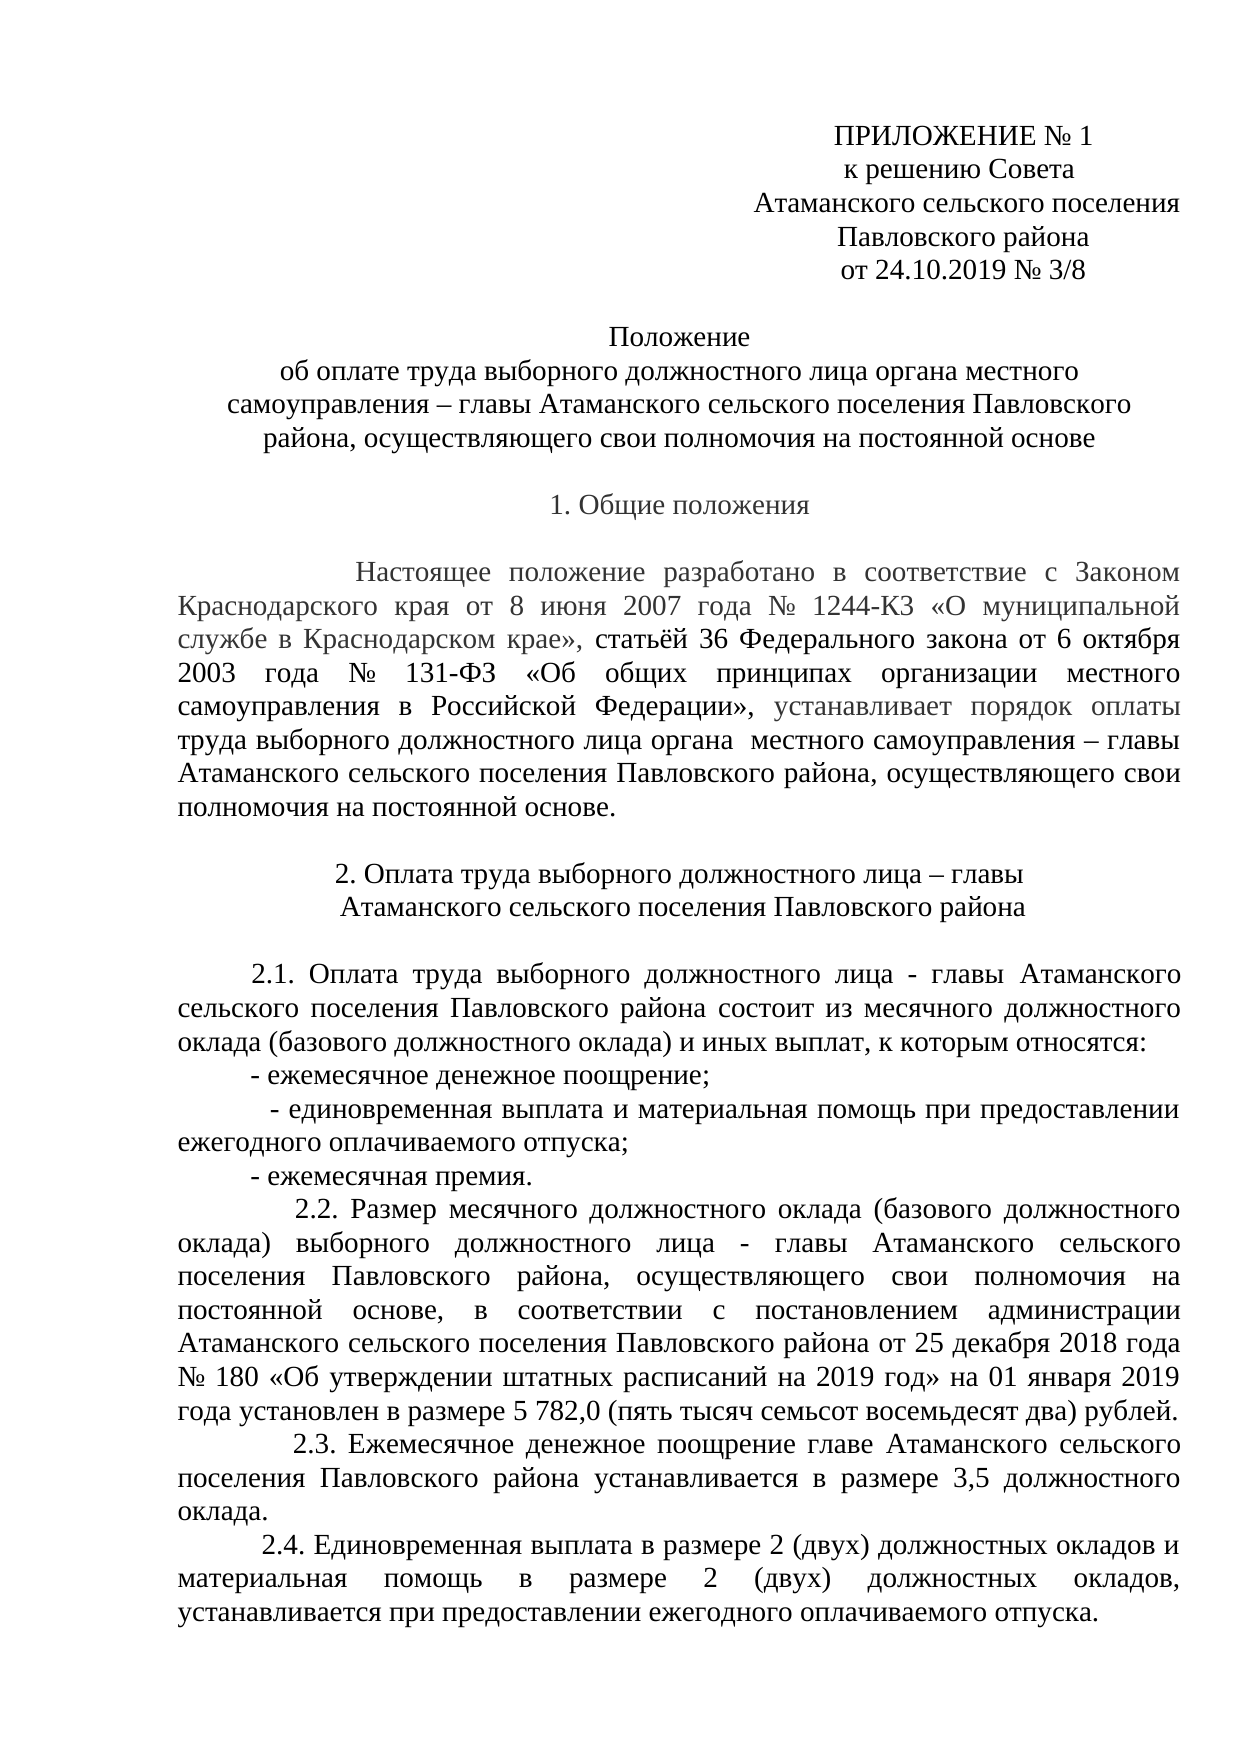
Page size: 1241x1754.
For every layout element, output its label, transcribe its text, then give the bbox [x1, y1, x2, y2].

text 2.1. Оплата труда выборного должностного лица - главы Атаманского сельского поселения Павловского района состоит из месячного должностного оклада (базового должностного оклада) и иных выплат, к которым относятся: [177, 957, 1181, 1057]
text 2.2. Размер месячного должностного оклада (базового должностного оклада) выборного должностного лица - главы Атаманского сельского поселения Павловского района, осуществляющего свои полномочия на постоянной основе, в соответствии с постановлением администрации Атаманского сельского поселения Павловского района от 25 декабря 2018 года № 180 «Об утверждении штатных расписаний на 2019 год» на 01 января 2019 года установлен в размере 5 782,0 (пять тысяч семьсот восемьдесят два) рублей. [177, 1191, 1181, 1426]
text от 24.10.2019 № 3/8 [679, 252, 1181, 286]
text - ежемесячное денежное поощрение; [177, 1057, 1181, 1091]
text ПРИЛОЖЕНИЕ № 1 [177, 118, 1181, 152]
text Атаманского сельского поселения Павловского района [177, 889, 1181, 923]
text к решению Совета [664, 152, 1181, 185]
text Настоящее положение разработано в соответствие с Законом Краснодарского края от 8 июня 2007 года № 1244-К3 «О муниципальной службе в Краснодарском крае», статьёй 36 Федерального закона от 6 октября 2003 года № 131-ФЗ «Об общих принципах организации местного самоуправления в Российской Федерации», устанавливает порядок оплаты труда выборного должностного лица органа местного самоуправления – главы Атаманского сельского поселения Павловского района, осуществляющего свои полномочия на постоянной основе. [177, 554, 1181, 822]
text 2.4. Единовременная выплата в размере 2 (двух) должностных окладов и материальная помощь в размере 2 (двух) должностных окладов, устанавливается при предоставлении ежегодного оплачиваемого отпуска. [177, 1527, 1181, 1627]
text 1. Общие положения [177, 487, 1181, 521]
text 2. Оплата труда выборного должностного лица – главы [177, 856, 1181, 889]
text Павловского района [664, 219, 1181, 252]
text Положение [177, 319, 1181, 353]
text - ежемесячная премия. [177, 1158, 1181, 1191]
text - единовременная выплата и материальная помощь при предоставлении ежегодного оплачиваемого отпуска; [177, 1091, 1181, 1158]
text 2.3. Ежемесячное денежное поощрение главе Атаманского сельского поселения Павловского района устанавливается в размере 3,5 должностного оклада. [177, 1426, 1181, 1527]
text Атаманского сельского поселения [664, 185, 1181, 219]
text об оплате труда выборного должностного лица органа местного самоуправления – главы Атаманского сельского поселения Павловского района, осуществляющего свои полномочия на постоянной основе [177, 353, 1181, 453]
